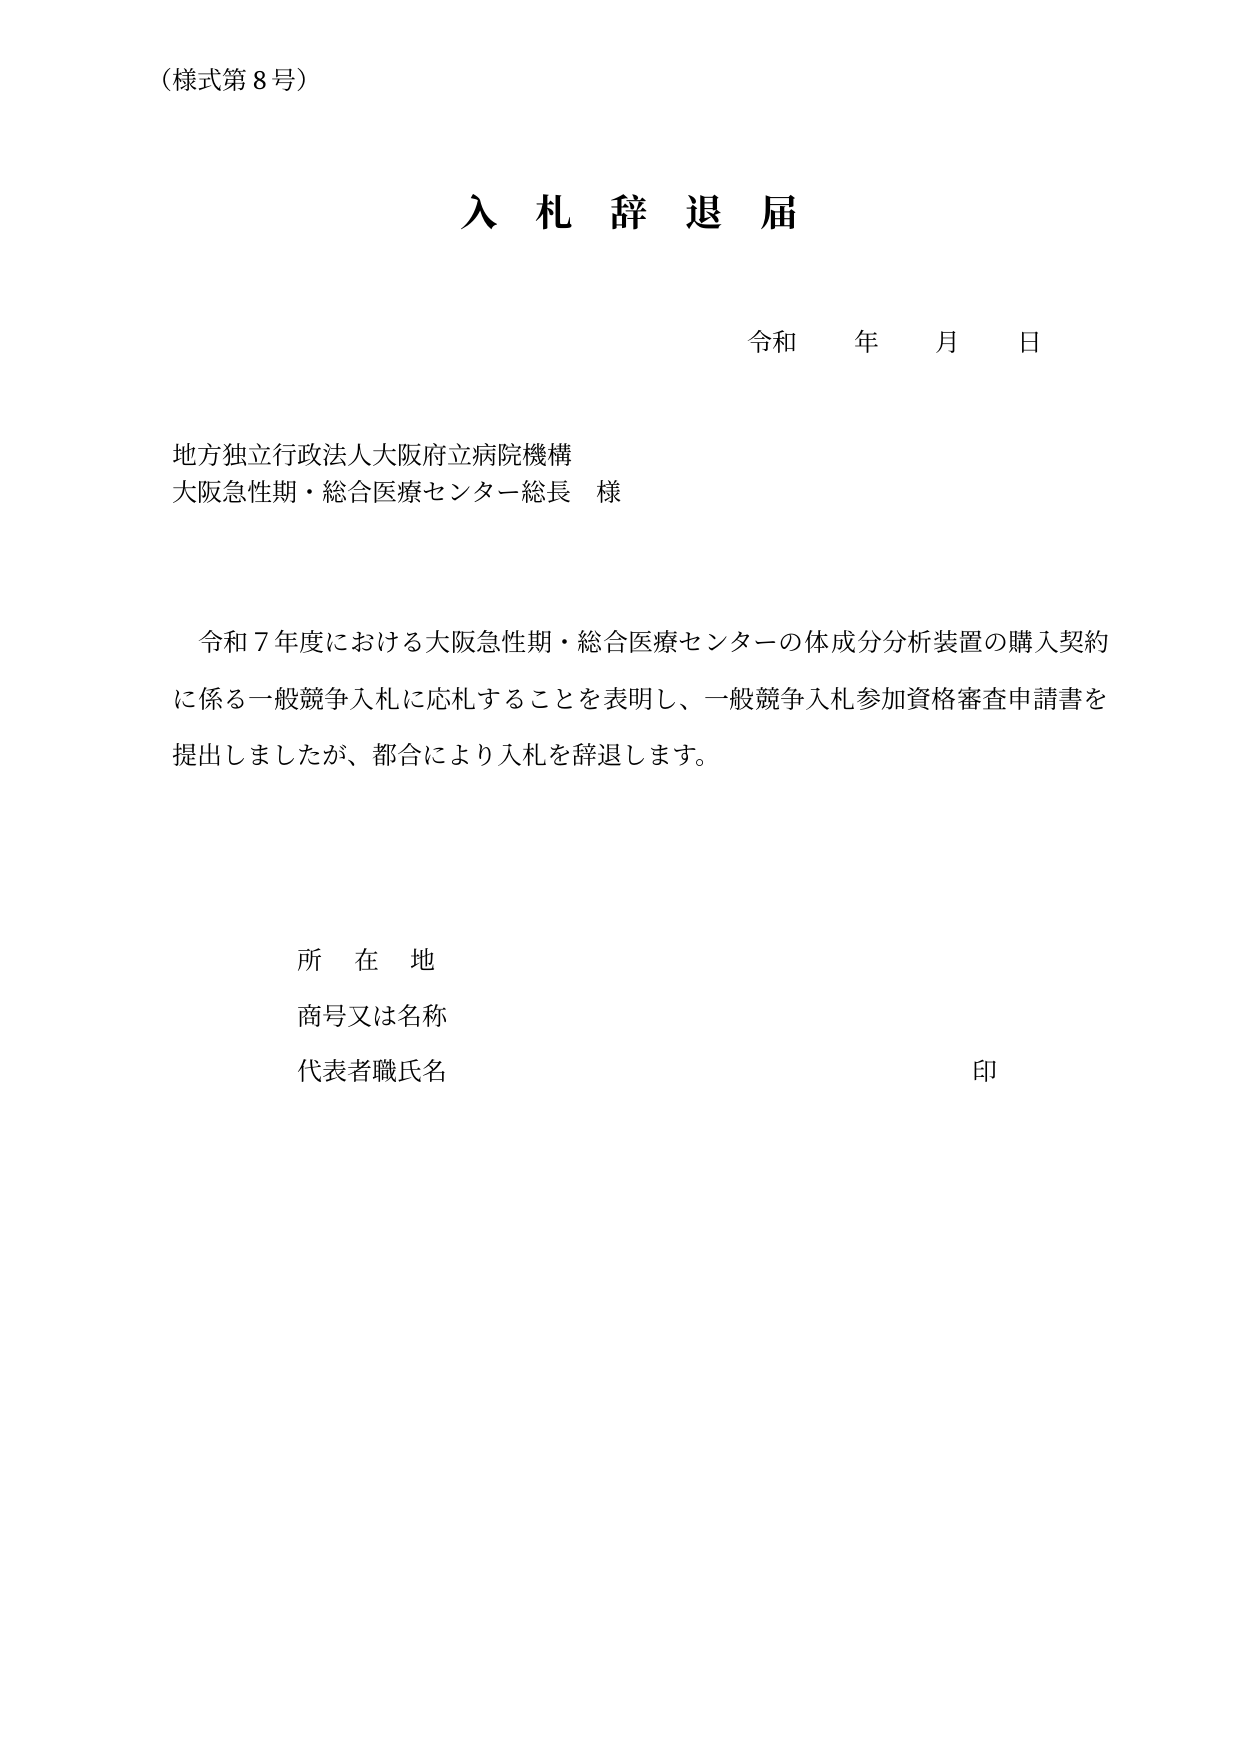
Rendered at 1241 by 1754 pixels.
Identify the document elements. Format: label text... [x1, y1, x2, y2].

text 商号又は名称 [148, 996, 1110, 1033]
text 入 札 辞 退 届 [148, 172, 1110, 247]
text 令和 年 月 日 [148, 322, 1110, 360]
text （様式第8号） [148, 60, 1110, 97]
text 所 在 地 [148, 940, 1110, 978]
text 大阪急性期・総合医療センター総長 様 [148, 472, 1110, 510]
text 代表者職氏名 印 [148, 1051, 1110, 1089]
text 地方独立行政法人大阪府立病院機構 [148, 435, 1110, 472]
text 令和７年度における大阪急性期・総合医療センターの体成分分析装置の購入契約に係る一般競争入札に応札することを表明し、一般競争入札参加資格審査申請書を提出しましたが、都合により入札を辞退します。 [148, 622, 1110, 772]
